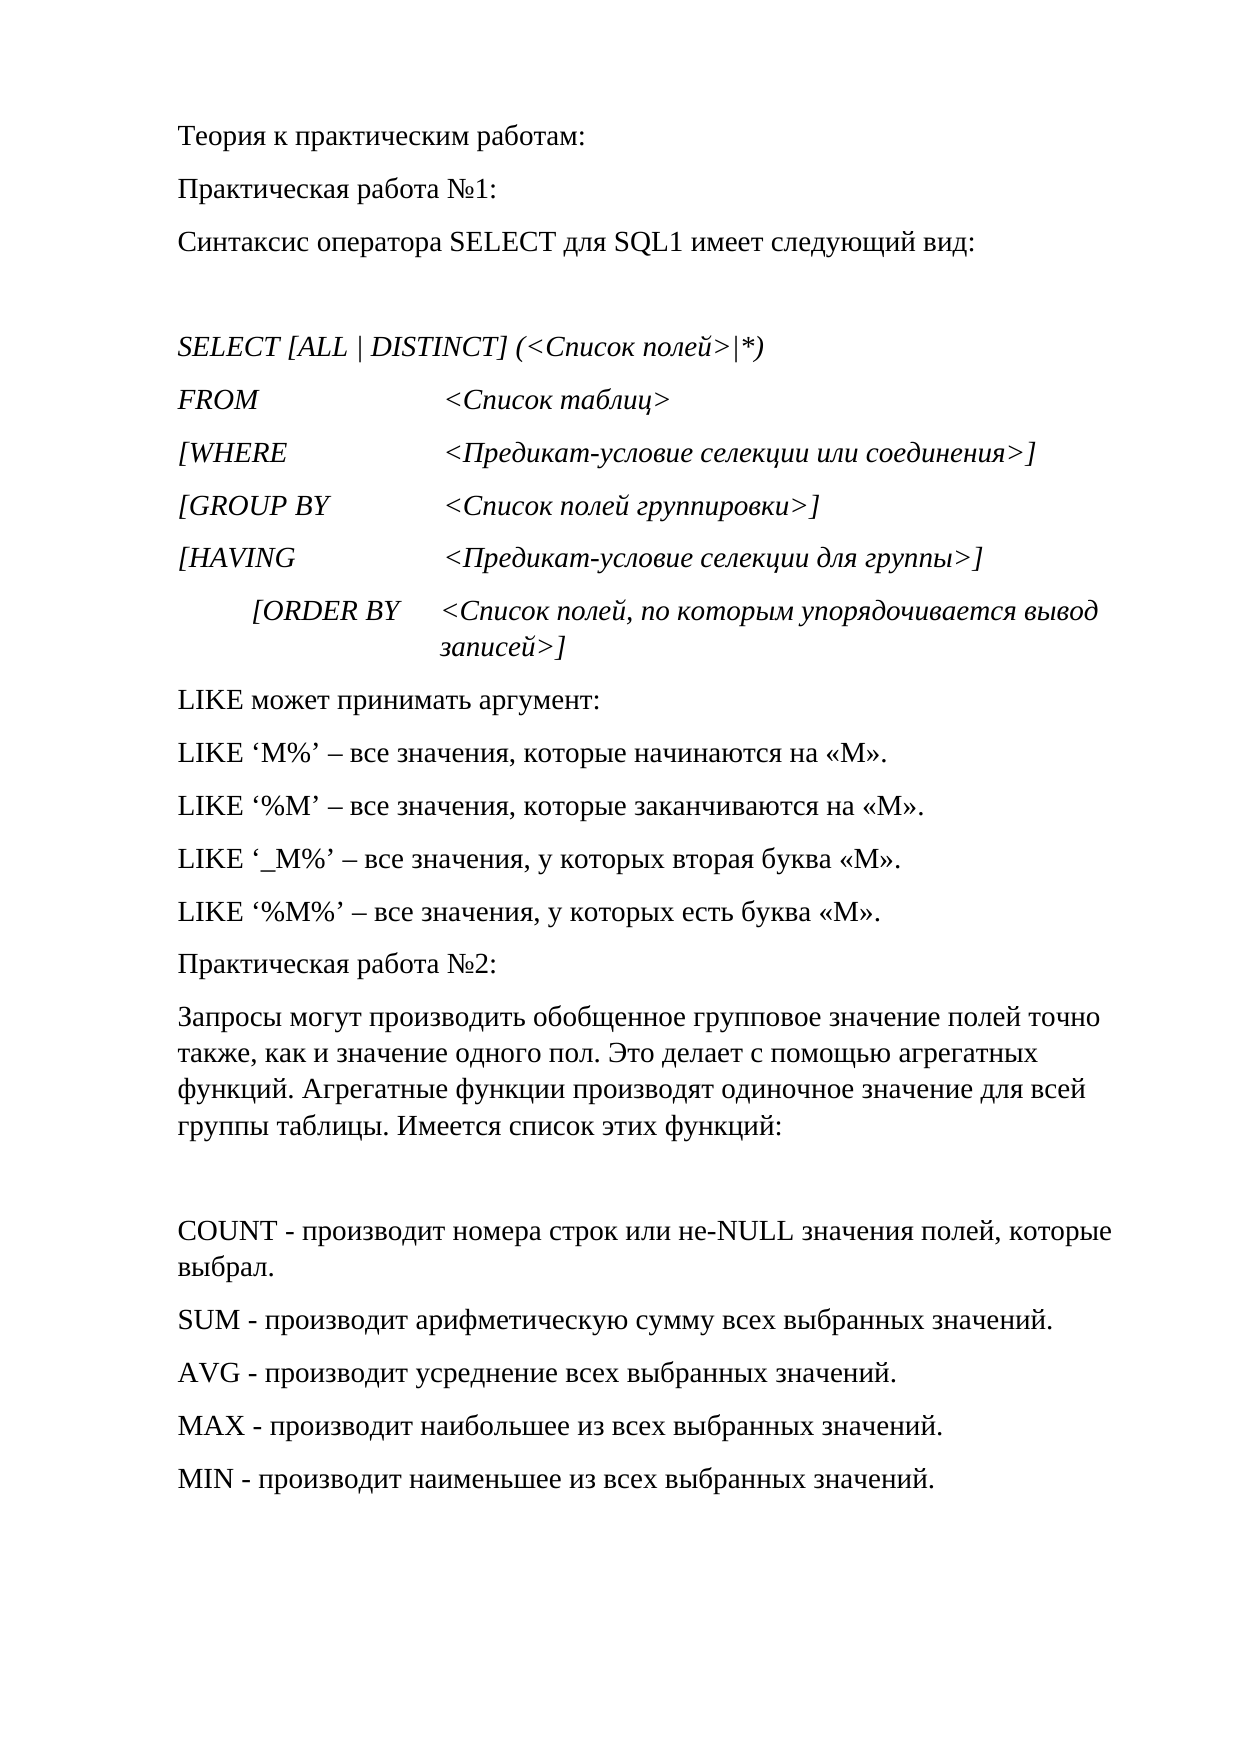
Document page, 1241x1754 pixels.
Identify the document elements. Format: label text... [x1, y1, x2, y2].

text AVG - производит усреднение всех выбранных значений. [177, 1355, 1152, 1389]
text [ORDER BY <Список полей, по которым упорядочивается вывод записей>] [251, 593, 1152, 663]
text Теория к практическим работам: [177, 118, 1152, 152]
text LIKE может принимать аргумент: [177, 682, 1152, 716]
text [WHERE <Предикат-условие селекции или соединения>] [177, 435, 1152, 468]
text LIKE ‘%M%’ – все значения, у которых есть буква «М». [177, 894, 1152, 927]
text MIN - производит наименьшее из всех выбранных значений. [177, 1461, 1152, 1494]
text SUM - производит арифметическую сумму всех выбранных значений. [177, 1302, 1152, 1336]
text LIKE ‘_M%’ – все значения, у которых вторая буква «М». [177, 841, 1152, 874]
text Практическая работа №2: [177, 946, 1152, 980]
text LIKE ‘%M’ – все значения, которые заканчиваются на «М». [177, 788, 1152, 822]
text FROM <Список таблиц> [177, 382, 1152, 416]
text COUNT - производит номера строк или не-NULL значения полей, которые выбрал. [177, 1213, 1152, 1283]
text LIKE ‘M%’ – все значения, которые начинаются на «М». [177, 735, 1152, 769]
text SELECT [ALL | DISTINCT] (<Список полей>|*) [177, 329, 1152, 363]
text [HAVING <Предикат-условие селекции для группы>] [177, 541, 1152, 574]
text Синтаксис оператора SELECT для SQL1 имеет следующий вид: [177, 224, 1152, 257]
text Запросы могут производить обобщенное групповое значение полей точно также, как и значение одного пол. Это делает с помощью агрегатных функций. Агрегатные функции производят одиночное значение для всей группы таблицы. Имеется список этих функций: [177, 999, 1152, 1141]
text Практическая работа №1: [177, 171, 1152, 204]
text MAX - производит наибольшее из всех выбранных значений. [177, 1408, 1152, 1441]
text [GROUP BY <Список полей группировки>] [177, 488, 1152, 521]
